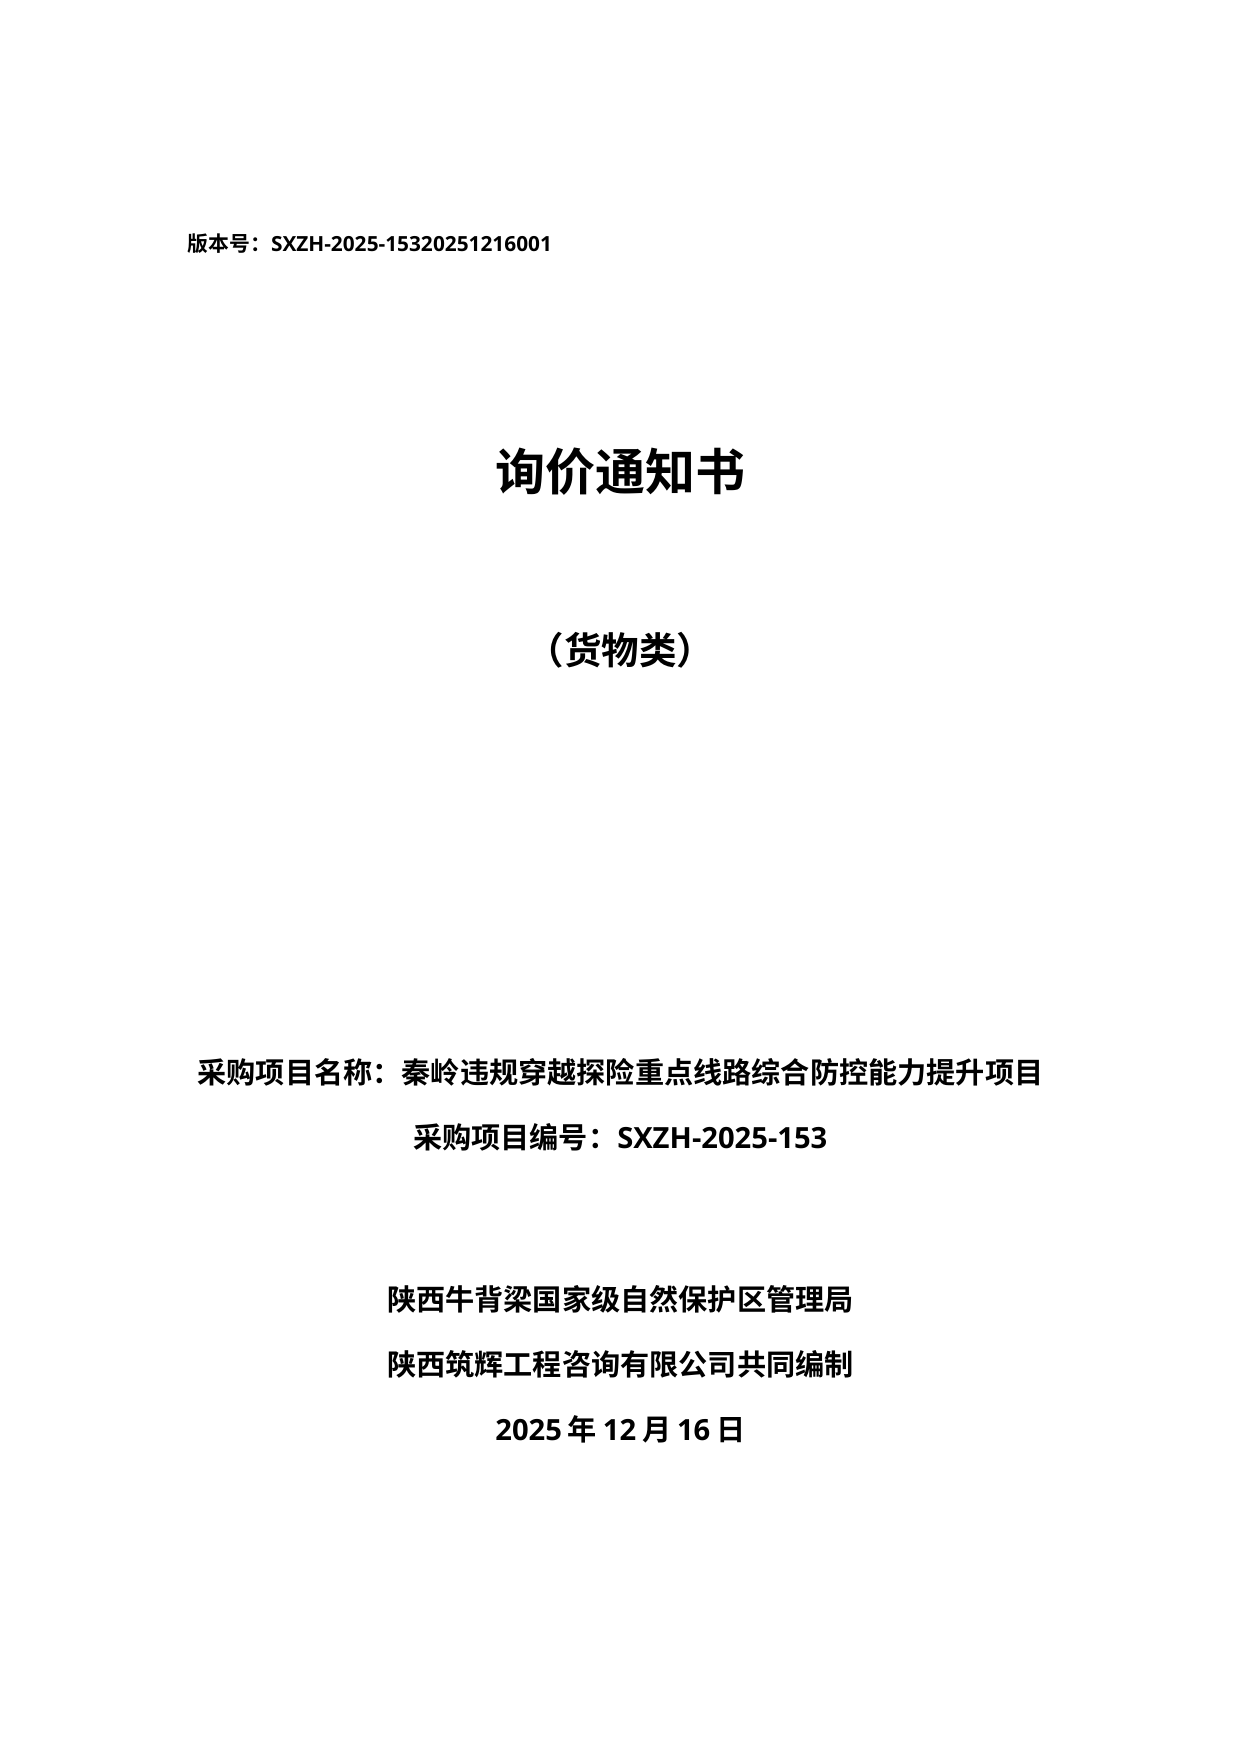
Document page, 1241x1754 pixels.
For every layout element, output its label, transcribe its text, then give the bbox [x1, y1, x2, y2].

text 陕西筑辉工程咨询有限公司共同编制 [187, 1332, 1053, 1397]
text 采购项目编号：SXZH-2025-153 [187, 1104, 1053, 1267]
text 采购项目名称：秦岭违规穿越探险重点线路综合防控能力提升项目 [187, 1039, 1053, 1104]
text （货物类） [187, 617, 1053, 1039]
text 询价通知书 [187, 422, 1053, 617]
text 2025年12月16日 [187, 1397, 1053, 1462]
text 陕西牛背梁国家级自然保护区管理局 [187, 1267, 1053, 1332]
text 版本号：SXZH-2025-15320251216001 [187, 227, 1053, 422]
